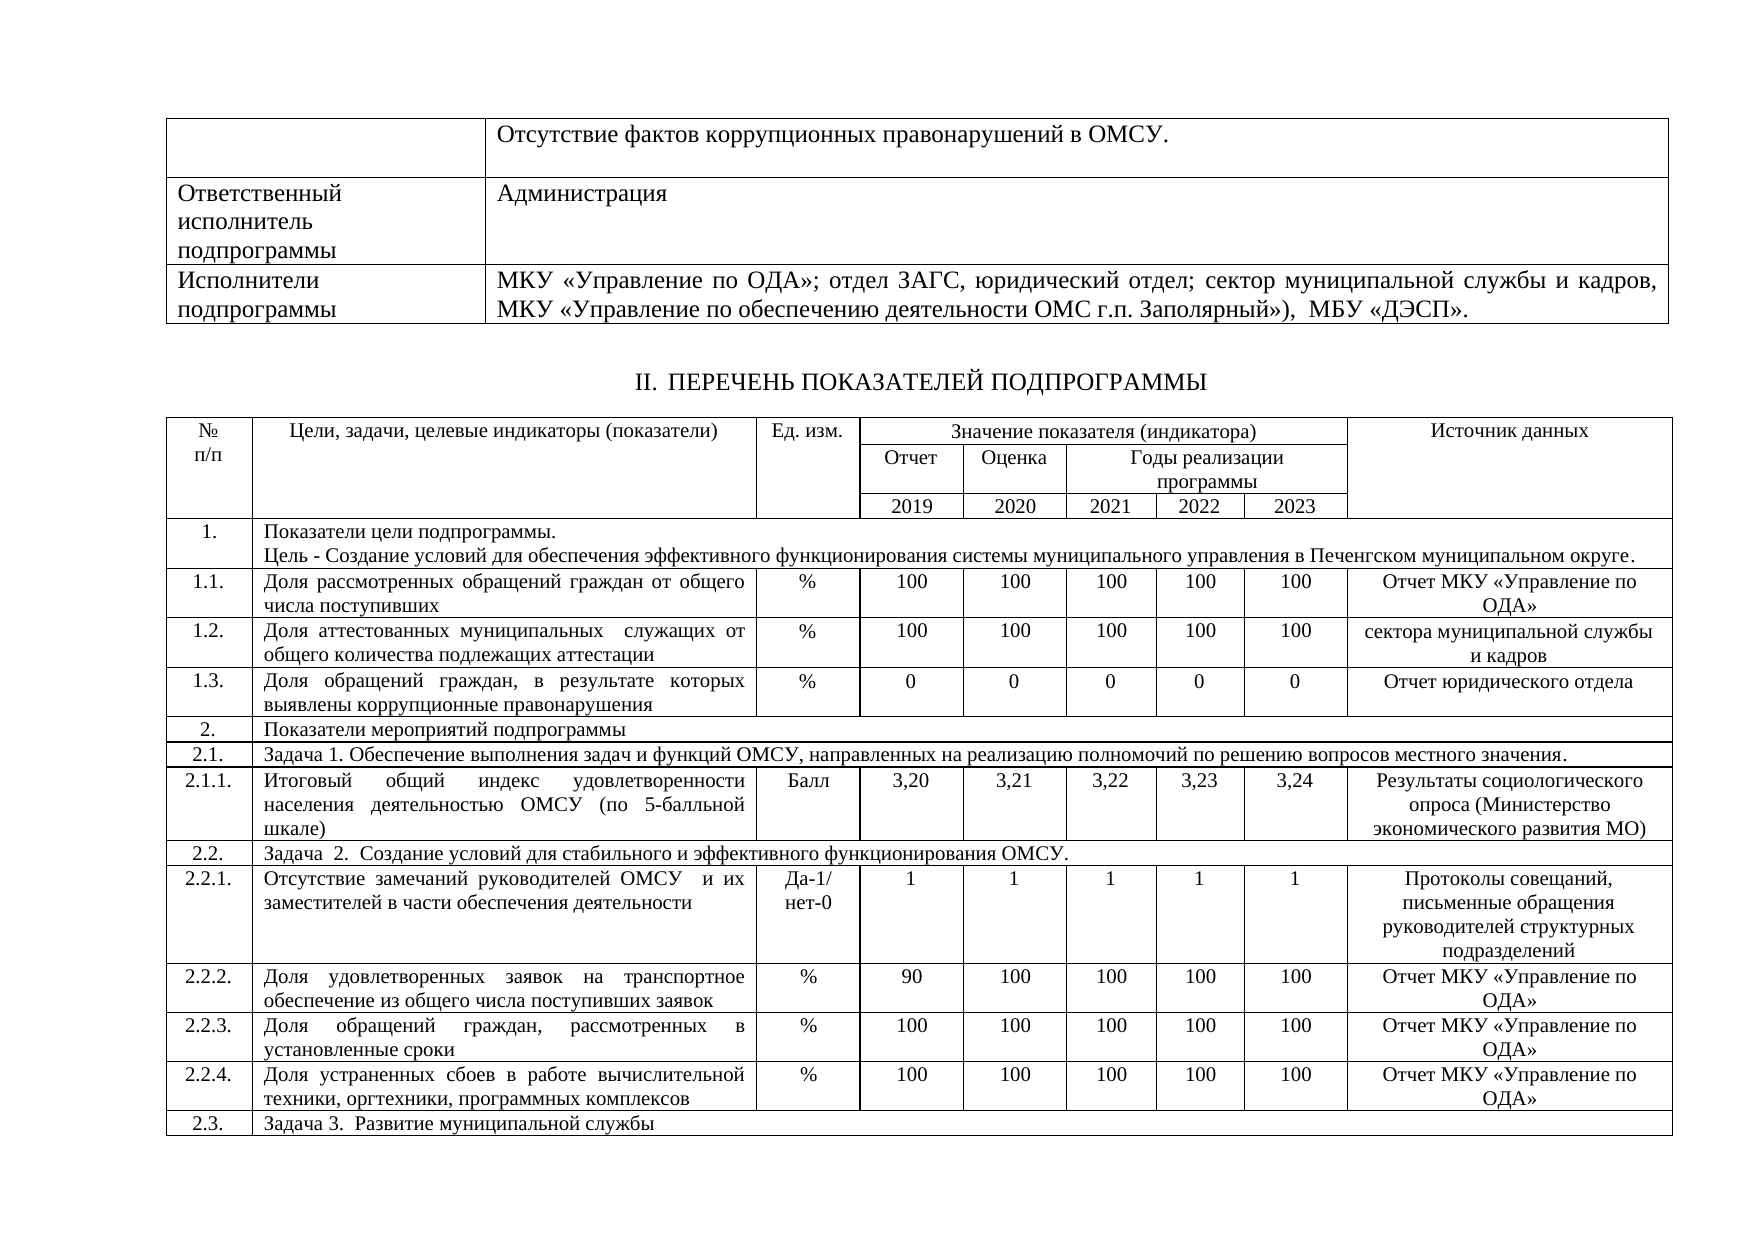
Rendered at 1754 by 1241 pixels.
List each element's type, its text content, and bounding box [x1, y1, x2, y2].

table_cell Ответственный исполнитель подпрограммы [167, 178, 485, 264]
table_cell Итоговый общий индекс удовлетворенности населения деятельностью ОМСУ (по 5-балльной шкале) [253, 768, 756, 840]
table_cell Доля обращений граждан, рассмотренных в установленные сроки [253, 1013, 756, 1061]
table_cell 1.2. [167, 618, 252, 667]
table_header Ед. изм. [757, 418, 859, 518]
table_cell 1 [1067, 866, 1156, 962]
table_cell 100 [861, 1013, 963, 1061]
table_cell 1 [1157, 866, 1244, 962]
table_cell Исполнители подпрограммы [167, 265, 485, 322]
table_cell % [757, 569, 859, 617]
table_header Цели, задачи, целевые индикаторы (показатели) [253, 418, 756, 518]
table_cell Результаты социологического опроса (Министерство экономического развития МО) [1348, 768, 1672, 840]
table_cell % [757, 964, 859, 1012]
table_cell 100 [1067, 964, 1156, 1012]
table_cell 100 [1157, 618, 1244, 667]
table_cell Оценка [964, 445, 1066, 493]
table_cell 2021 [1067, 494, 1156, 518]
table_cell 100 [861, 569, 963, 617]
table_cell 3,24 [1245, 768, 1347, 840]
table_cell 100 [964, 1062, 1066, 1110]
table_cell % [757, 668, 859, 716]
table_cell МКУ «Управление по ОДА»; отдел ЗАГС, юридический отдел; сектор муниципальной службы и кадров, МКУ «Управление по обеспечению деятельности ОМС г.п. Заполярный»), МБУ «ДЭСП». [486, 265, 1668, 322]
table_cell 2.2.3. [167, 1013, 252, 1061]
table_cell Задача 2. Создание условий для стабильного и эффективного функционирования ОМСУ. [253, 841, 1672, 865]
table_cell Да-1/ нет-0 [757, 866, 859, 962]
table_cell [486, 119, 1668, 177]
table_cell Доля аттестованных муниципальных служащих от общего количества подлежащих аттестации [253, 618, 756, 667]
table_cell 90 [861, 964, 963, 1012]
table_cell 1 [861, 866, 963, 962]
table_cell Отчет юридического отдела [1348, 668, 1672, 716]
table_cell Задача 1. Обеспечение выполнения задач и функций ОМСУ, направленных на реализацию полномочий по решению вопросов местного значения. [253, 743, 1672, 766]
table_cell 2023 [1245, 494, 1347, 518]
table_cell Задача 3. Развитие муниципальной службы [253, 1111, 1672, 1135]
table_cell 3,22 [1067, 768, 1156, 840]
table_cell 2.1. [167, 743, 252, 766]
table_cell Балл [757, 768, 859, 840]
table_cell 100 [1245, 1013, 1347, 1061]
table_cell 0 [1067, 668, 1156, 716]
table_cell Отсутствие замечаний руководителей ОМСУ и их заместителей в части обеспечения деятельности [253, 866, 756, 962]
table_cell Доля удовлетворенных заявок на транспортное обеспечение из общего числа поступивших заявок [253, 964, 756, 1012]
table_cell % [757, 618, 859, 667]
table_cell 2. [167, 717, 252, 741]
table_cell Годы реализации программы [1067, 445, 1347, 493]
table_cell 2.2.2. [167, 964, 252, 1012]
table_cell 100 [1157, 1013, 1244, 1061]
table_cell 100 [964, 569, 1066, 617]
table_cell Администрация [486, 178, 1668, 264]
table_cell 100 [1067, 618, 1156, 667]
table_cell 100 [1245, 618, 1347, 667]
table_cell 1. [167, 519, 252, 567]
table_cell сектора муниципальной службы и кадров [1348, 618, 1672, 667]
table_cell % [757, 1013, 859, 1061]
table_cell 100 [1157, 964, 1244, 1012]
table_cell 1 [964, 866, 1066, 962]
table_cell Отчет МКУ «Управление по ОДА» [1348, 1062, 1672, 1110]
table_cell Отчет МКУ «Управление по ОДА» [1348, 964, 1672, 1012]
table_cell Доля обращений граждан, в результате которых выявлены коррупционные правонарушения [253, 668, 756, 716]
table_header № п/п [167, 418, 252, 518]
table_cell 2.3. [167, 1111, 252, 1135]
table_cell 2.2.4. [167, 1062, 252, 1110]
table_cell 100 [1067, 569, 1156, 617]
table_cell Показатели цели подпрограммы. Цель - Создание условий для обеспечения эффективного функционирования системы муниципального управления в Печенгском муниципальном округе. [253, 519, 1672, 567]
table_cell 100 [861, 618, 963, 667]
table_cell Доля рассмотренных обращений граждан от общего числа поступивших [253, 569, 756, 617]
table_cell 100 [964, 1013, 1066, 1061]
table_cell 100 [1067, 1013, 1156, 1061]
list ПЕРЕЧЕНЬ ПОКАЗАТЕЛЕЙ ПОДПРОГРАММЫ [177, 367, 1665, 395]
table_cell Отчет [861, 445, 963, 493]
table_header Значение показателя (индикатора) [861, 418, 1347, 444]
table_cell 100 [1157, 569, 1244, 617]
table_cell 100 [964, 618, 1066, 667]
table_cell 100 [1245, 964, 1347, 1012]
table_cell 3,20 [861, 768, 963, 840]
table_cell 100 [964, 964, 1066, 1012]
table_cell 1 [1245, 866, 1347, 962]
table_cell 0 [1157, 668, 1244, 716]
table_cell 1.3. [167, 668, 252, 716]
table_cell 2.1.1. [167, 768, 252, 840]
table_cell 100 [1067, 1062, 1156, 1110]
table_cell 2.2.1. [167, 866, 252, 962]
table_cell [167, 119, 485, 177]
table_cell 100 [1245, 1062, 1347, 1110]
table_cell 2020 [964, 494, 1066, 518]
table_cell 2019 [861, 494, 963, 518]
table_cell Отчет МКУ «Управление по ОДА» [1348, 1013, 1672, 1061]
table_cell 0 [1245, 668, 1347, 716]
table_cell 100 [1157, 1062, 1244, 1110]
table_cell 100 [1245, 569, 1347, 617]
table_header Источник данных [1348, 418, 1672, 518]
table_cell 0 [861, 668, 963, 716]
table_cell 3,23 [1157, 768, 1244, 840]
table_cell 0 [964, 668, 1066, 716]
table_cell Отчет МКУ «Управление по ОДА» [1348, 569, 1672, 617]
table_cell % [757, 1062, 859, 1110]
table_cell 1.1. [167, 569, 252, 617]
table_cell Показатели мероприятий подпрограммы [253, 717, 1672, 741]
table_cell Доля устраненных сбоев в работе вычислительной техники, оргтехники, программных комплексов [253, 1062, 756, 1110]
table_cell 2.2. [167, 841, 252, 865]
table_cell 3,21 [964, 768, 1066, 840]
table_cell Протоколы совещаний, письменные обращения руководителей структурных подразделений [1348, 866, 1672, 962]
table_cell 100 [861, 1062, 963, 1110]
table_cell 2022 [1157, 494, 1244, 518]
